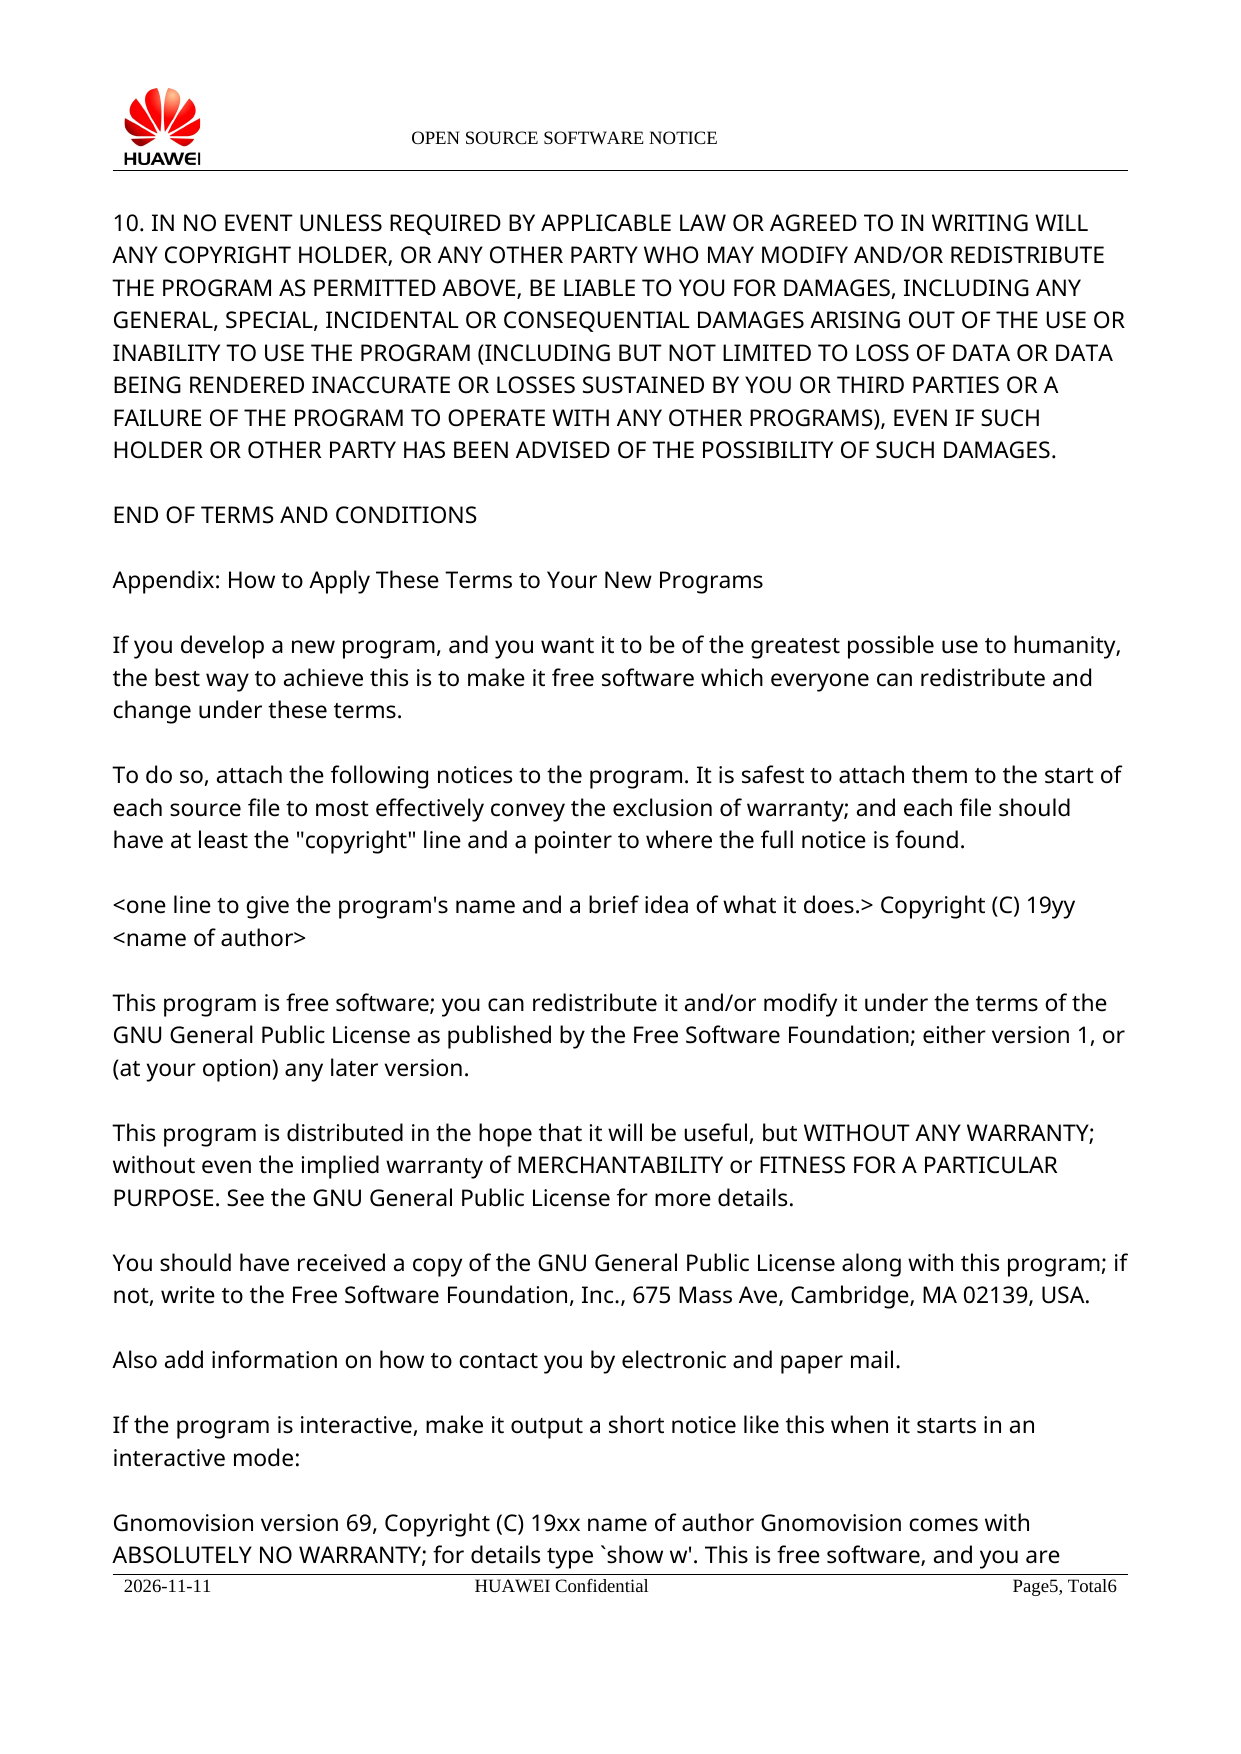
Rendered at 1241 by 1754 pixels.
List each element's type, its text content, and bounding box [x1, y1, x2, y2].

text 10. IN NO EVENT UNLESS REQUIRED BY APPLICABLE LAW OR AGREED TO IN WRITING WILL ANY COPYRIGHT HOLDER, OR ANY OTHER PARTY WHO MAY MODIFY AND/OR REDISTRIBUTE THE PROGRAM AS PERMITTED ABOVE, BE LIABLE TO YOU FOR DAMAGES, INCLUDING ANY GENERAL, SPECIAL, INCIDENTAL OR CONSEQUENTIAL DAMAGES ARISING OUT OF THE USE OR INABILITY TO USE THE PROGRAM (INCLUDING BUT NOT LIMITED TO LOSS OF DATA OR DATA BEING RENDERED INACCURATE OR LOSSES SUSTAINED BY YOU OR THIRD PARTIES OR A FAILURE OF THE PROGRAM TO OPERATE WITH ANY OTHER PROGRAMS), EVEN IF SUCH HOLDER OR OTHER PARTY HAS BEEN ADVISED OF THE POSSIBILITY OF SUCH DAMAGES. [112, 206, 1128, 466]
text This program is distributed in the hope that it will be useful, but WITHOUT ANY WARRANTY; without even the implied warranty of MERCHANTABILITY or FITNESS FOR A PARTICULAR PURPOSE. See the GNU General Public License for more details. [112, 1116, 1128, 1214]
text If you develop a new program, and you want it to be of the greatest possible use to humanity, the best way to achieve this is to make it free software which everyone can redistribute and change under these terms. [112, 629, 1128, 726]
picture [124, 88, 201, 165]
text Also add information on how to contact you by electronic and paper mail. [112, 1344, 1128, 1376]
text You should have received a copy of the GNU General Public License along with this program; if not, write to the Free Software Foundation, Inc., 675 Mass Ave, Cambridge, MA 02139, USA. [112, 1246, 1128, 1311]
text <one line to give the program's name and a brief idea of what it does.> Copyright (C) 19yy <name of author> [112, 889, 1128, 954]
text Appendix: How to Apply These Terms to Your New Programs [112, 564, 1128, 596]
text END OF TERMS AND CONDITIONS [112, 499, 1128, 531]
text To do so, attach the following notices to the program. It is safest to attach them to the start of each source file to most effectively convey the exclusion of warranty; and each file should have at least the "copyright" line and a pointer to where the full notice is found. [112, 759, 1128, 856]
text This program is free software; you can redistribute it and/or modify it under the terms of the GNU General Public License as published by the Free Software Foundation; either version 1, or (at your option) any later version. [112, 986, 1128, 1084]
text If the program is interactive, make it output a short notice like this when it starts in an interactive mode: [112, 1409, 1128, 1474]
